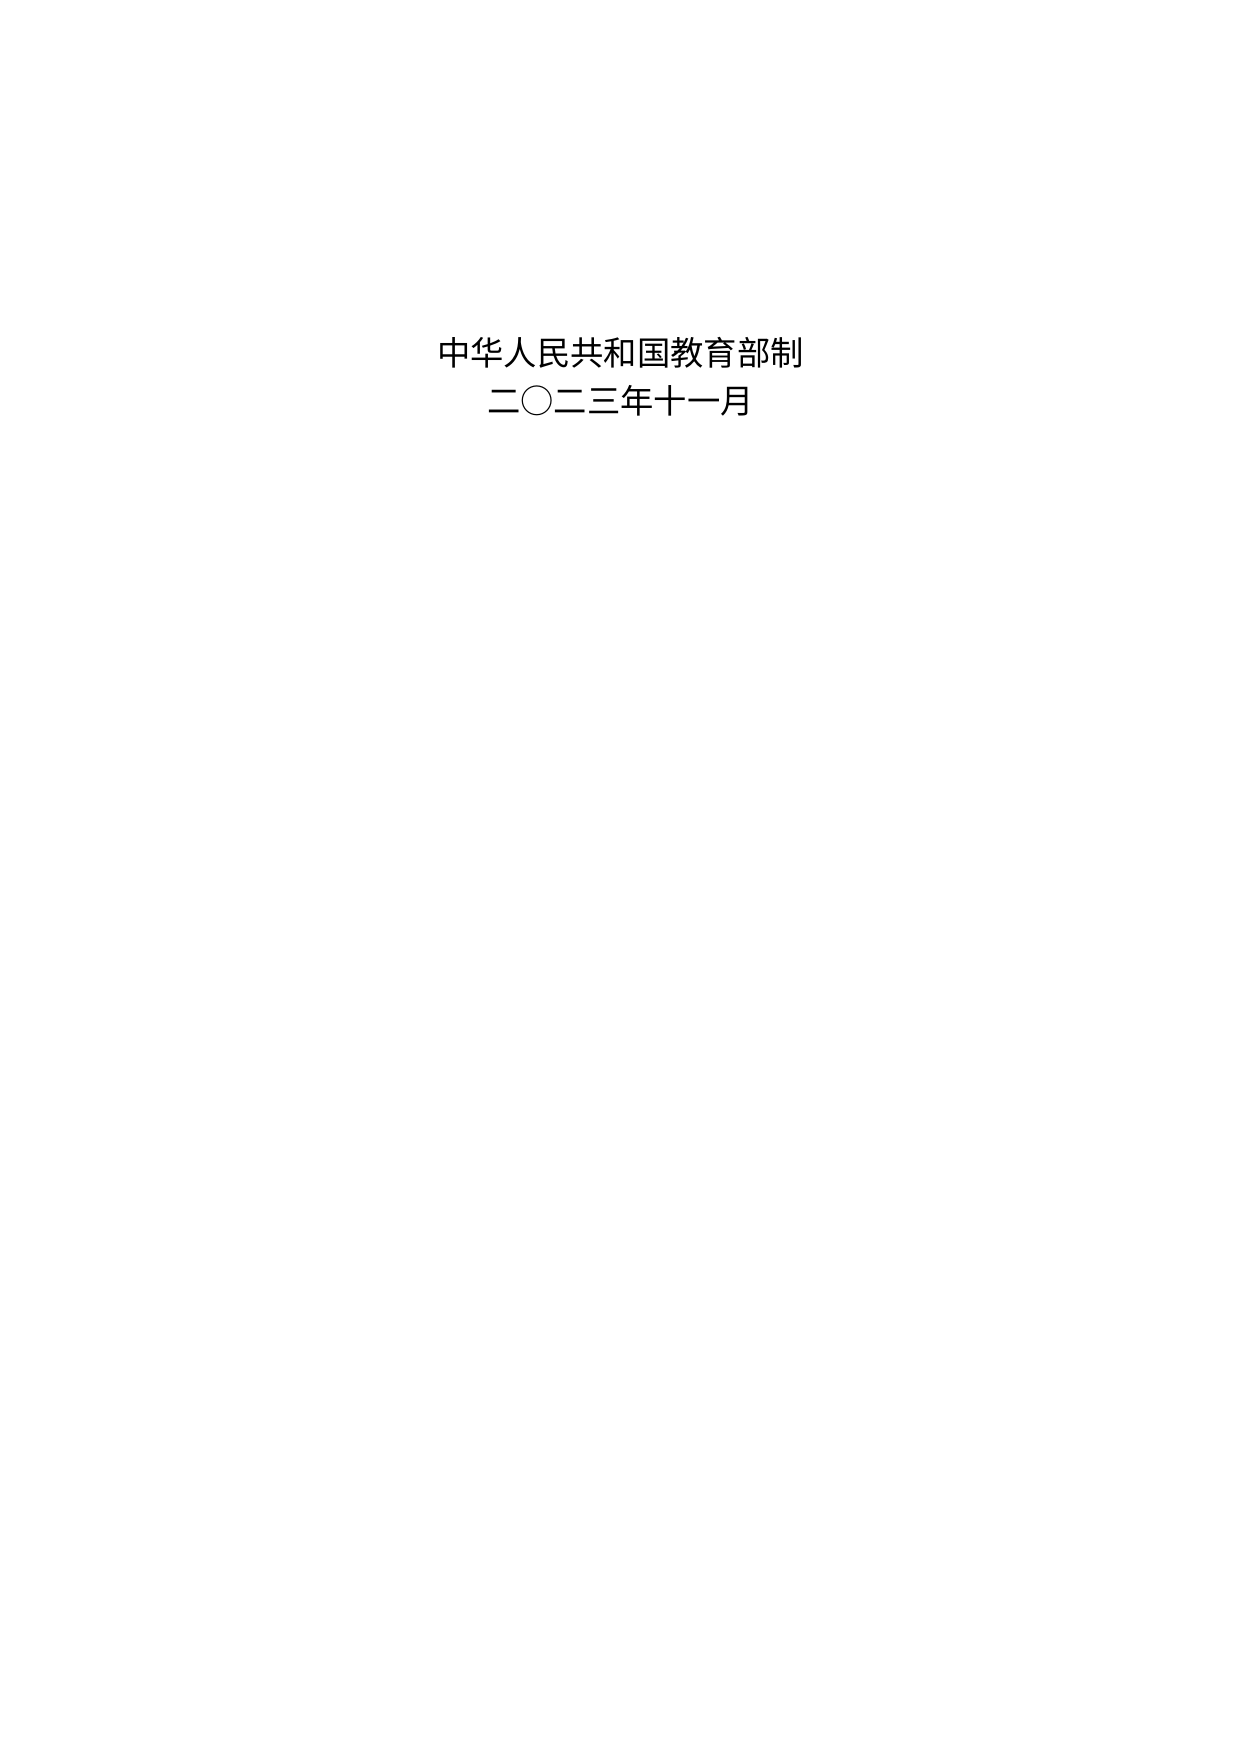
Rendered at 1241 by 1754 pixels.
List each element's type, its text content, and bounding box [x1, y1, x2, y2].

text 中华人民共和国教育部制 [187, 326, 1053, 375]
text 二○二三年十一月 [187, 375, 1053, 423]
